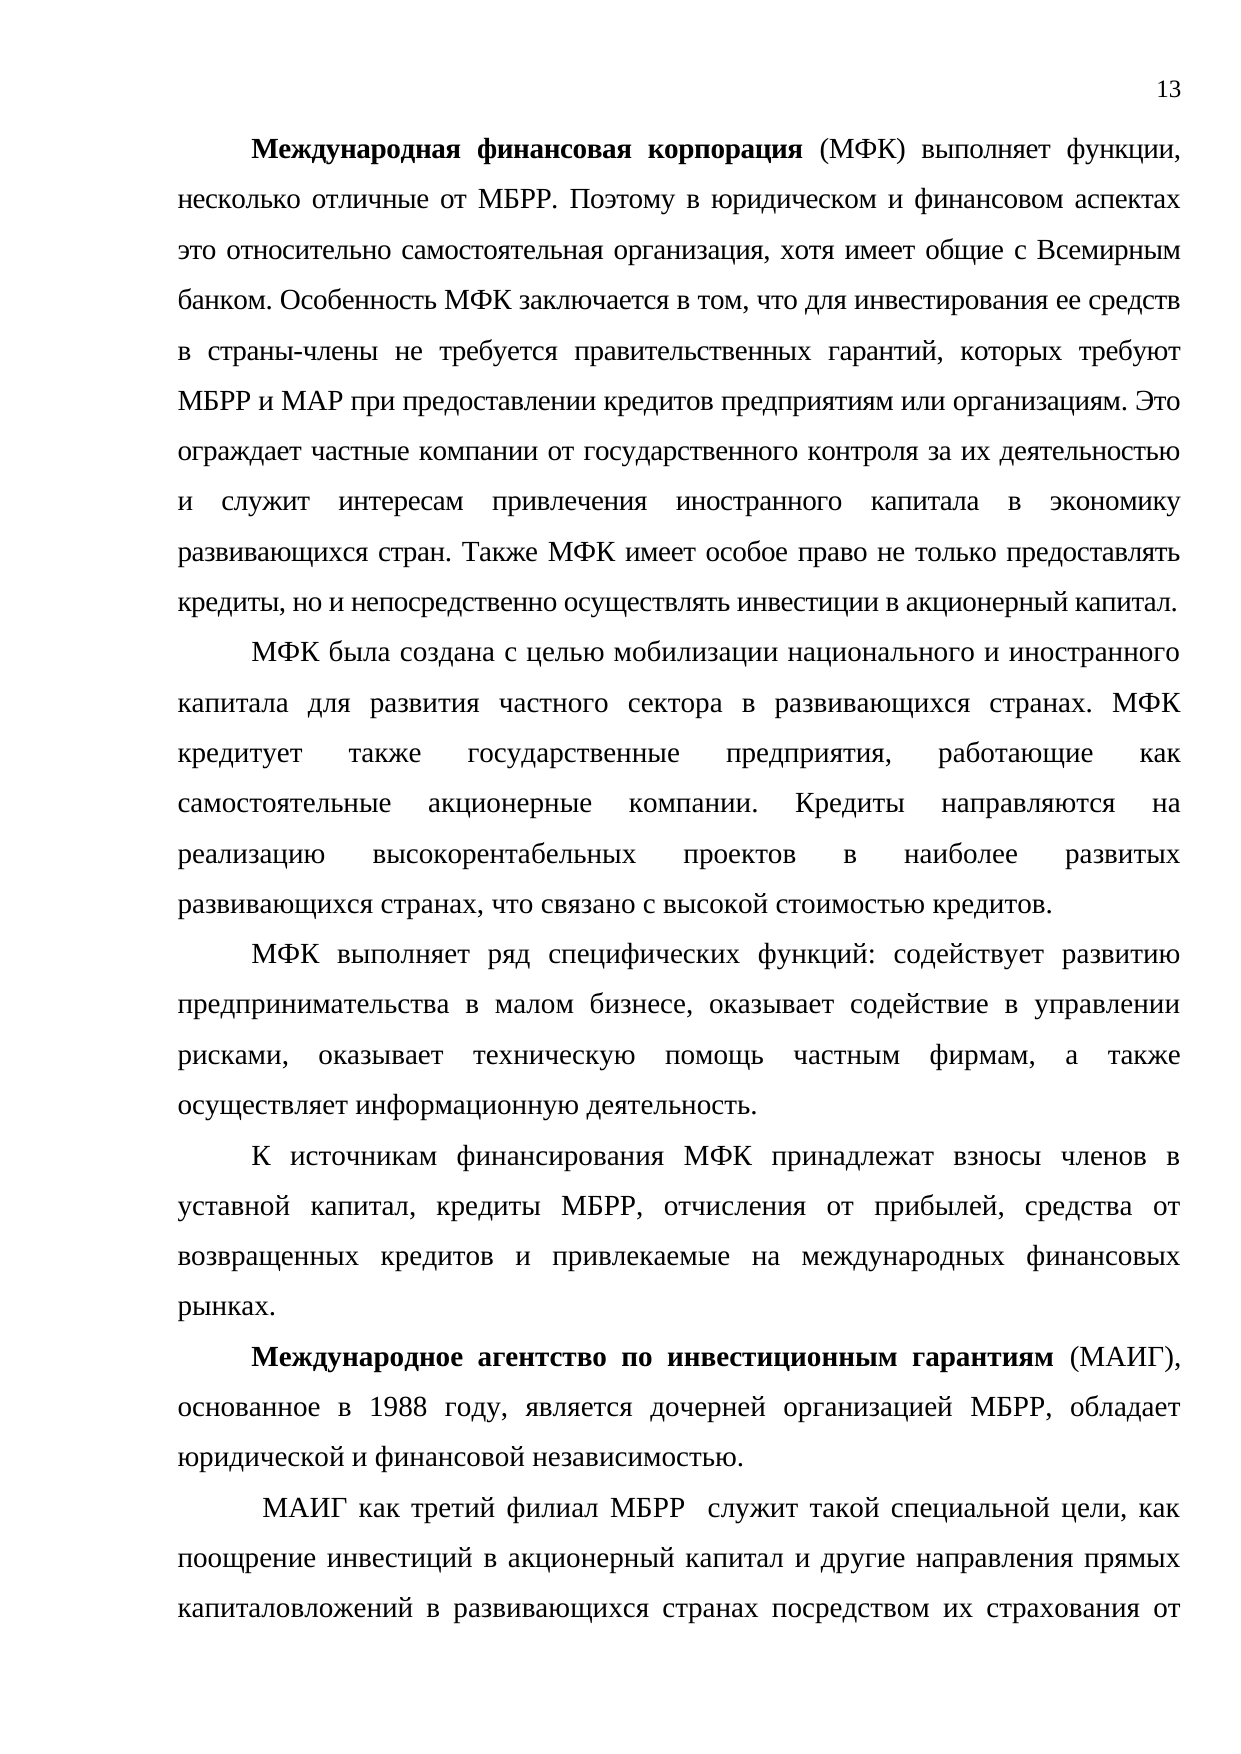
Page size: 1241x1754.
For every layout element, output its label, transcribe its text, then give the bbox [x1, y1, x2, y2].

text МФК выполняет ряд специфических функций: содействует развитию предпринимательства в малом бизнесе, оказывает содействие в управлении рисками, оказывает техническую помощь частным фирмам, а также осуществляет информационную деятельность. [177, 936, 1181, 1121]
text МФК была создана с целью мобилизации национального и иностранного капитала для развития частного сектора в развивающихся странах. МФК кредитует также государственные предприятия, работающие как самостоятельные акционерные компании. Кредиты направляются на реализацию высокорентабельных проектов в наиболее развитых развивающихся странах, что связано с высокой стоимостью кредитов. [177, 634, 1181, 919]
text Международная финансовая корпорация (МФК) выполняет функции, несколько отличные от МБРР. Поэтому в юридическом и финансовом аспектах это относительно самостоятельная организация, хотя имеет общие с Всемирным банком. Особенность МФК заключается в том, что для инвестирования ее средств в страны-члены не требуется правительственных гарантий, которых требуют МБРР и МАР при предоставлении кредитов предприятиям или организациям. Это ограждает частные компании от государственного контроля за их деятельностью и служит интересам привлечения иностранного капитала в экономику развивающихся стран. Также МФК имеет особое право не только предоставлять кредиты, но и непосредственно осуществлять инвестиции в акционерный капитал. [177, 131, 1181, 618]
text Международное агентство по инвестиционным гарантиям (МАИГ), основанное в 1988 году, является дочерней организацией МБРР, обладает юридической и финансовой независимостью. [177, 1339, 1181, 1473]
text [177, 1490, 1181, 1624]
text К источникам финансирования МФК принадлежат взносы членов в уставной капитал, кредиты МБРР, отчисления от прибылей, средства от возвращенных кредитов и привлекаемые на международных финансовых рынках. [177, 1138, 1181, 1322]
